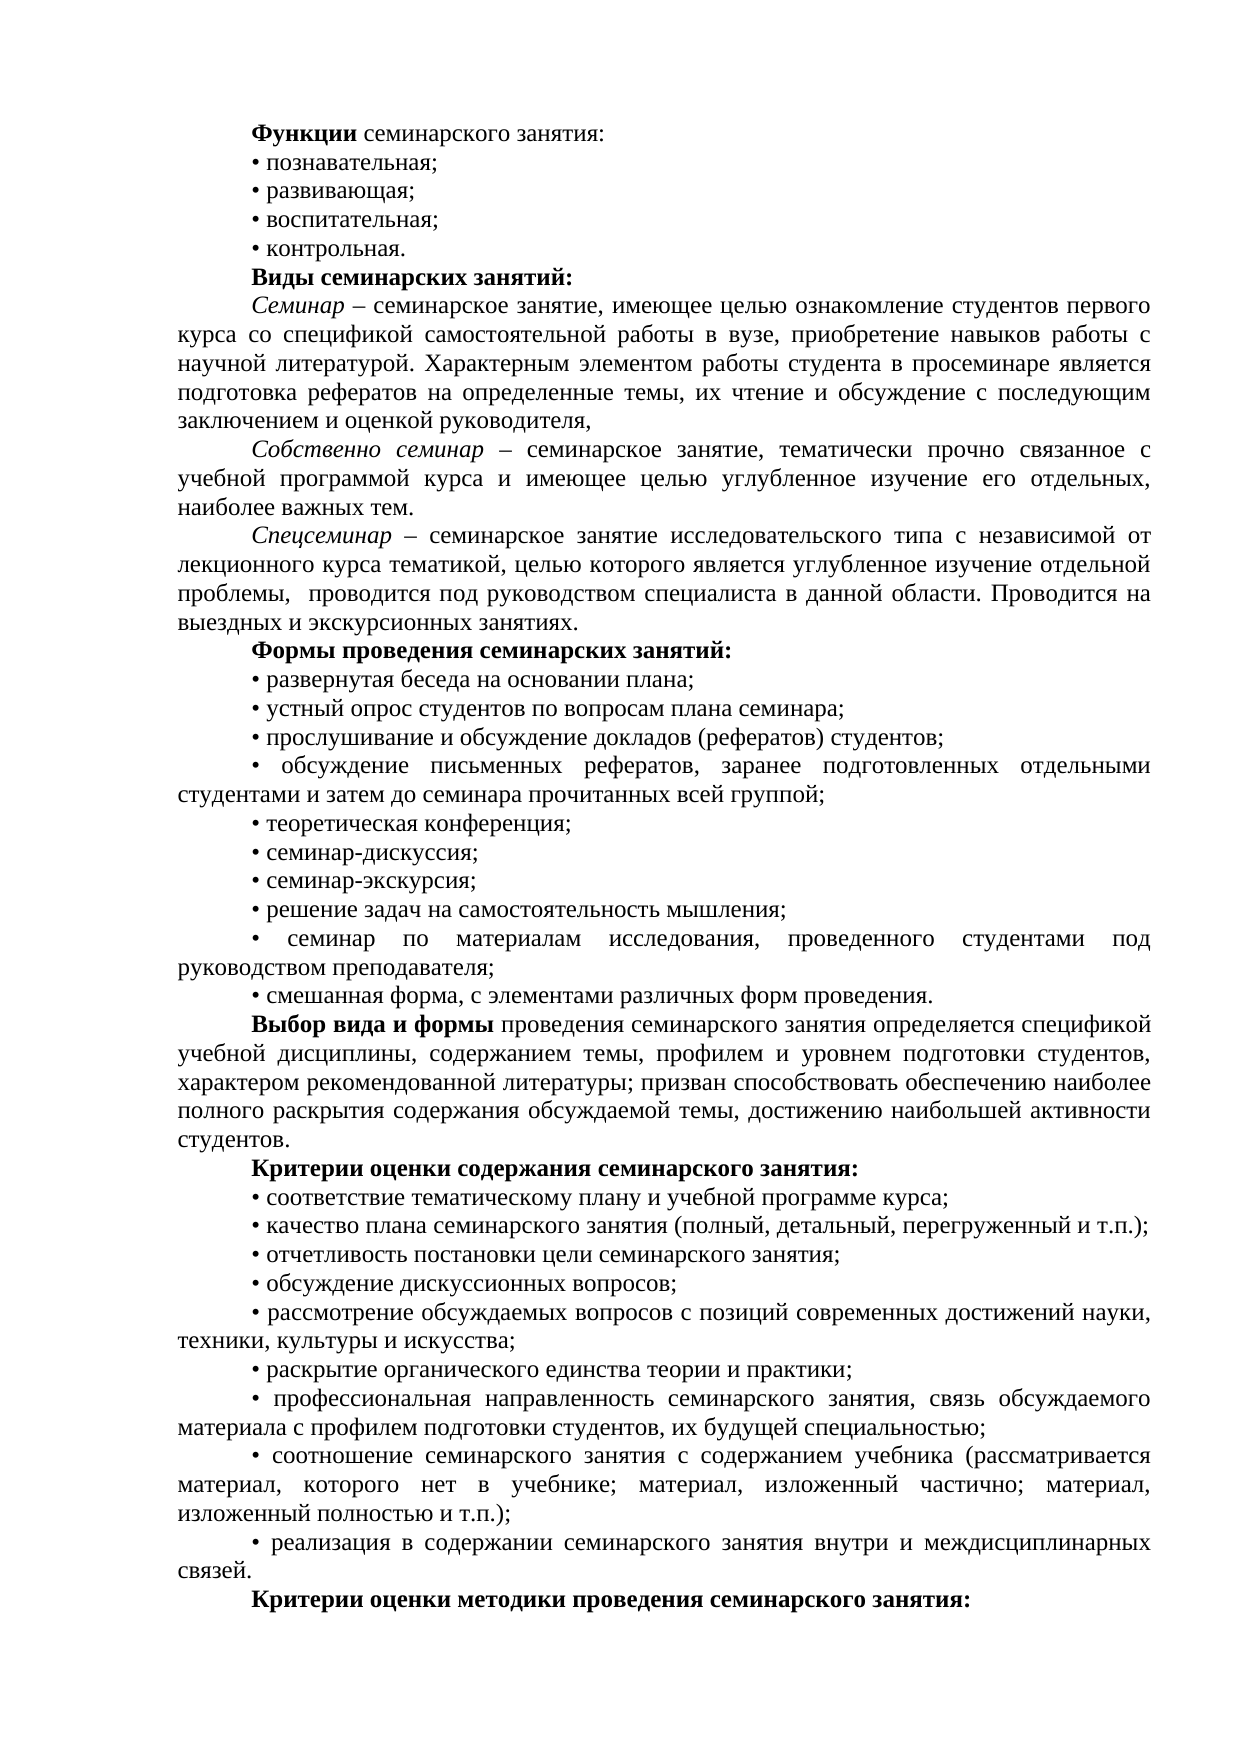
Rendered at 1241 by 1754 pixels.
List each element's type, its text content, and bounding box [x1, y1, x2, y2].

text Критерии оценки методики проведения семинарского занятия: [177, 1584, 1152, 1613]
text Критерии оценки содержания семинарского занятия: [177, 1153, 1152, 1182]
text Формы проведения семинарских занятий: [177, 636, 1152, 664]
text • семинар по материалам исследования, проведенного студентами под руководством преподавателя; [177, 923, 1152, 981]
text • смешанная форма, с элементами различных форм проведения. [177, 981, 1152, 1009]
text • рассмотрение обсуждаемых вопросов с позиций современных достижений науки, техники, культуры и искусства; [177, 1297, 1152, 1354]
text • соответствие тематическому плану и учебной программе курса; [177, 1182, 1152, 1211]
text Собственно семинар – семинарское занятие, тематически прочно связанное с учебной программой курса и имеющее целью углубленное изучение его отдельных, наиболее важных тем. [177, 434, 1152, 521]
text • контрольная. [177, 233, 1152, 262]
text Семинар – семинарское занятие, имеющее целью ознакомление студентов первого курса со спецификой самостоятельной работы в вузе, приобретение навыков работы с научной литературой. Характерным элементом работы студента в просеминаре является подготовка рефератов на определенные темы, их чтение и обсуждение с последующим заключением и оценкой руководителя, [177, 291, 1152, 434]
text • развернутая беседа на основании плана; [177, 664, 1152, 693]
text • соотношение семинарского занятия с содержанием учебника (рассматривается материал, которого нет в учебнике; материал, изложенный частично; материал, изложенный полностью и т.п.); [177, 1441, 1152, 1527]
text Выбор вида и формы проведения семинарского занятия определяется спецификой учебной дисциплины, содержанием темы, профилем и уровнем подготовки студентов, характером рекомендованной литературы; призван способствовать обеспечению наиболее полного раскрытия содержания обсуждаемой темы, достижению наибольшей активности студентов. [177, 1009, 1152, 1153]
text • устный опрос студентов по вопросам плана семинара; [177, 693, 1152, 722]
text • семинар-дискуссия; [177, 837, 1152, 866]
text • решение задач на самостоятельность мышления; [177, 894, 1152, 923]
text Спецсеминар – семинарское занятие исследовательского типа с независимой от лекционного курса тематикой, целью которого является углубленное изучение отдельной проблемы, проводится под руководством специалиста в данной области. Проводится на выездных и экскурсионных занятиях. [177, 521, 1152, 636]
text • теоретическая конференция; [177, 808, 1152, 837]
text • познавательная; [177, 147, 1152, 176]
text Функции семинарского занятия: [177, 118, 1152, 147]
text • качество плана семинарского занятия (полный, детальный, перегруженный и т.п.); [177, 1211, 1152, 1239]
text • профессиональная направленность семинарского занятия, связь обсуждаемого материала с профилем подготовки студентов, их будущей специальностью; [177, 1383, 1152, 1441]
text • раскрытие органического единства теории и практики; [177, 1354, 1152, 1383]
text • семинар-экскурсия; [177, 866, 1152, 894]
text • обсуждение письменных рефератов, заранее подготовленных отдельными студентами и затем до семинара прочитанных всей группой; [177, 751, 1152, 808]
text • реализация в содержании семинарского занятия внутри и междисциплинарных связей. [177, 1527, 1152, 1584]
text • воспитательная; [177, 204, 1152, 233]
text • прослушивание и обсуждение докладов (рефератов) студентов; [177, 722, 1152, 751]
text • развивающая; [177, 176, 1152, 204]
text • обсуждение дискуссионных вопросов; [177, 1268, 1152, 1297]
text • отчетливость постановки цели семинарского занятия; [177, 1239, 1152, 1268]
text Виды семинарских занятий: [177, 262, 1152, 291]
